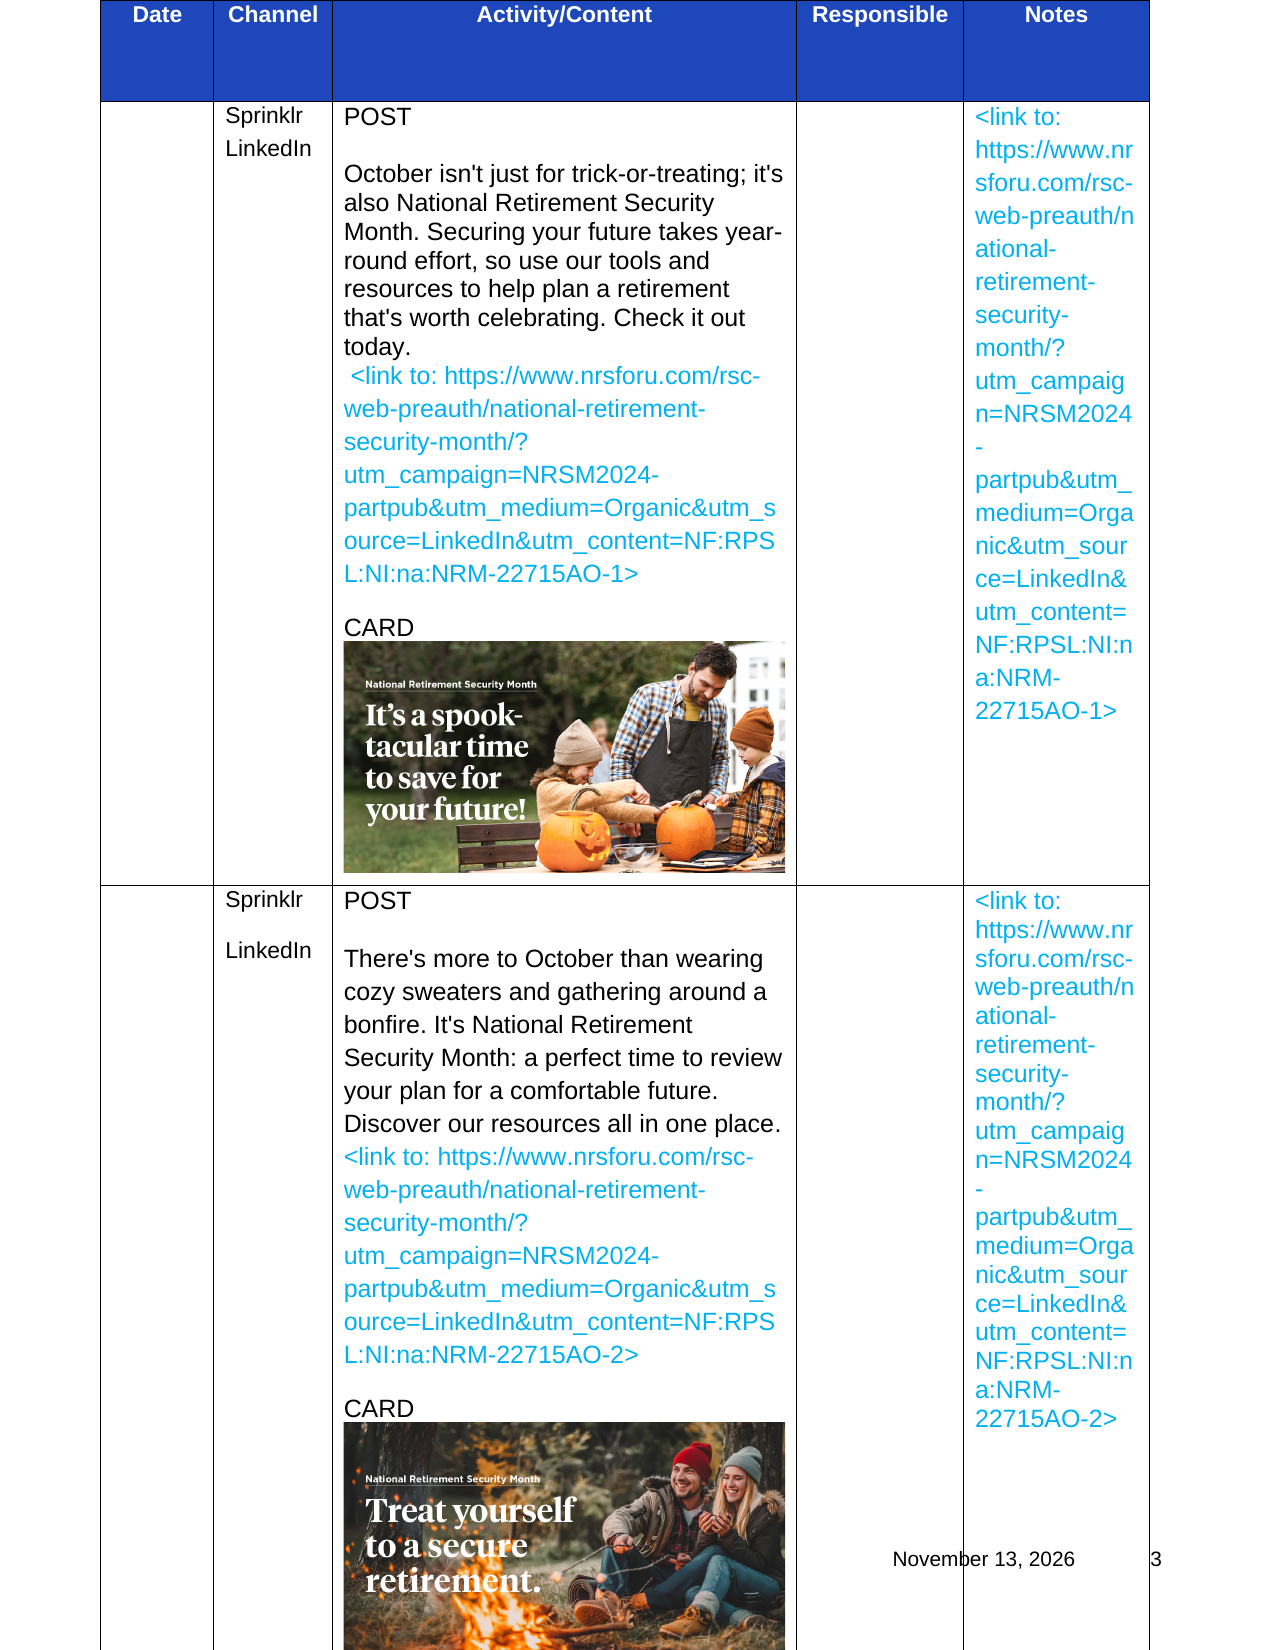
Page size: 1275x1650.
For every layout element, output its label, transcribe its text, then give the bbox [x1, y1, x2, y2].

picture [343, 641, 786, 873]
table_cell [797, 102, 963, 885]
table_cell [101, 102, 213, 885]
table_cell [101, 886, 213, 1650]
picture [343, 1422, 786, 1650]
table_cell <link to: https://www.nrsforu.com/rsc-web-preauth/national-retirement-security-month/?utm_campaign=NRSM2024-partpub&utm_medium=Organic&utm_source=LinkedIn&utm_content=NF:RPSL:NI:na:NRM-22715AO-1> [964, 102, 1149, 885]
table_header Notes [964, 1, 1149, 101]
table_cell [797, 886, 963, 1650]
table_header Activity/Content [333, 1, 796, 101]
table_header Responsible [797, 1, 963, 101]
table_header Channel [214, 1, 332, 101]
table_cell Sprinklr LinkedIn [214, 886, 332, 1650]
table_cell POST October isn't just for trick-or-treating; it's also National Retirement Security Month. Securing your future takes year-round effort, so use our tools and resources to help plan a retirement that's worth celebrating. Check it out today. <link to: https://www.nrsforu.com/rsc-web-preauth/national-retirement-security-month/?utm_campaign=NRSM2024-partpub&utm_medium=Organic&utm_source=LinkedIn&utm_content=NF:RPSL:NI:na:NRM-22715AO-1> CARD [333, 102, 796, 885]
table_cell Sprinklr LinkedIn [214, 102, 332, 885]
table_header Date [101, 1, 213, 101]
table_cell POST There's more to October than wearing cozy sweaters and gathering around a bonfire. It's National Retirement Security Month: a perfect time to review your plan for a comfortable future. Discover our resources all in one place. <link to: https://www.nrsforu.com/rsc-web-preauth/national-retirement-security-month/?utm_campaign=NRSM2024-partpub&utm_medium=Organic&utm_source=LinkedIn&utm_content=NF:RPSL:NI:na:NRM-22715AO-2> CARD [333, 886, 796, 1650]
table_cell <link to: https://www.nrsforu.com/rsc-web-preauth/national-retirement-security-month/?utm_campaign=NRSM2024-partpub&utm_medium=Organic&utm_source=LinkedIn&utm_content=NF:RPSL:NI:na:NRM-22715AO-2> [964, 886, 1149, 1650]
